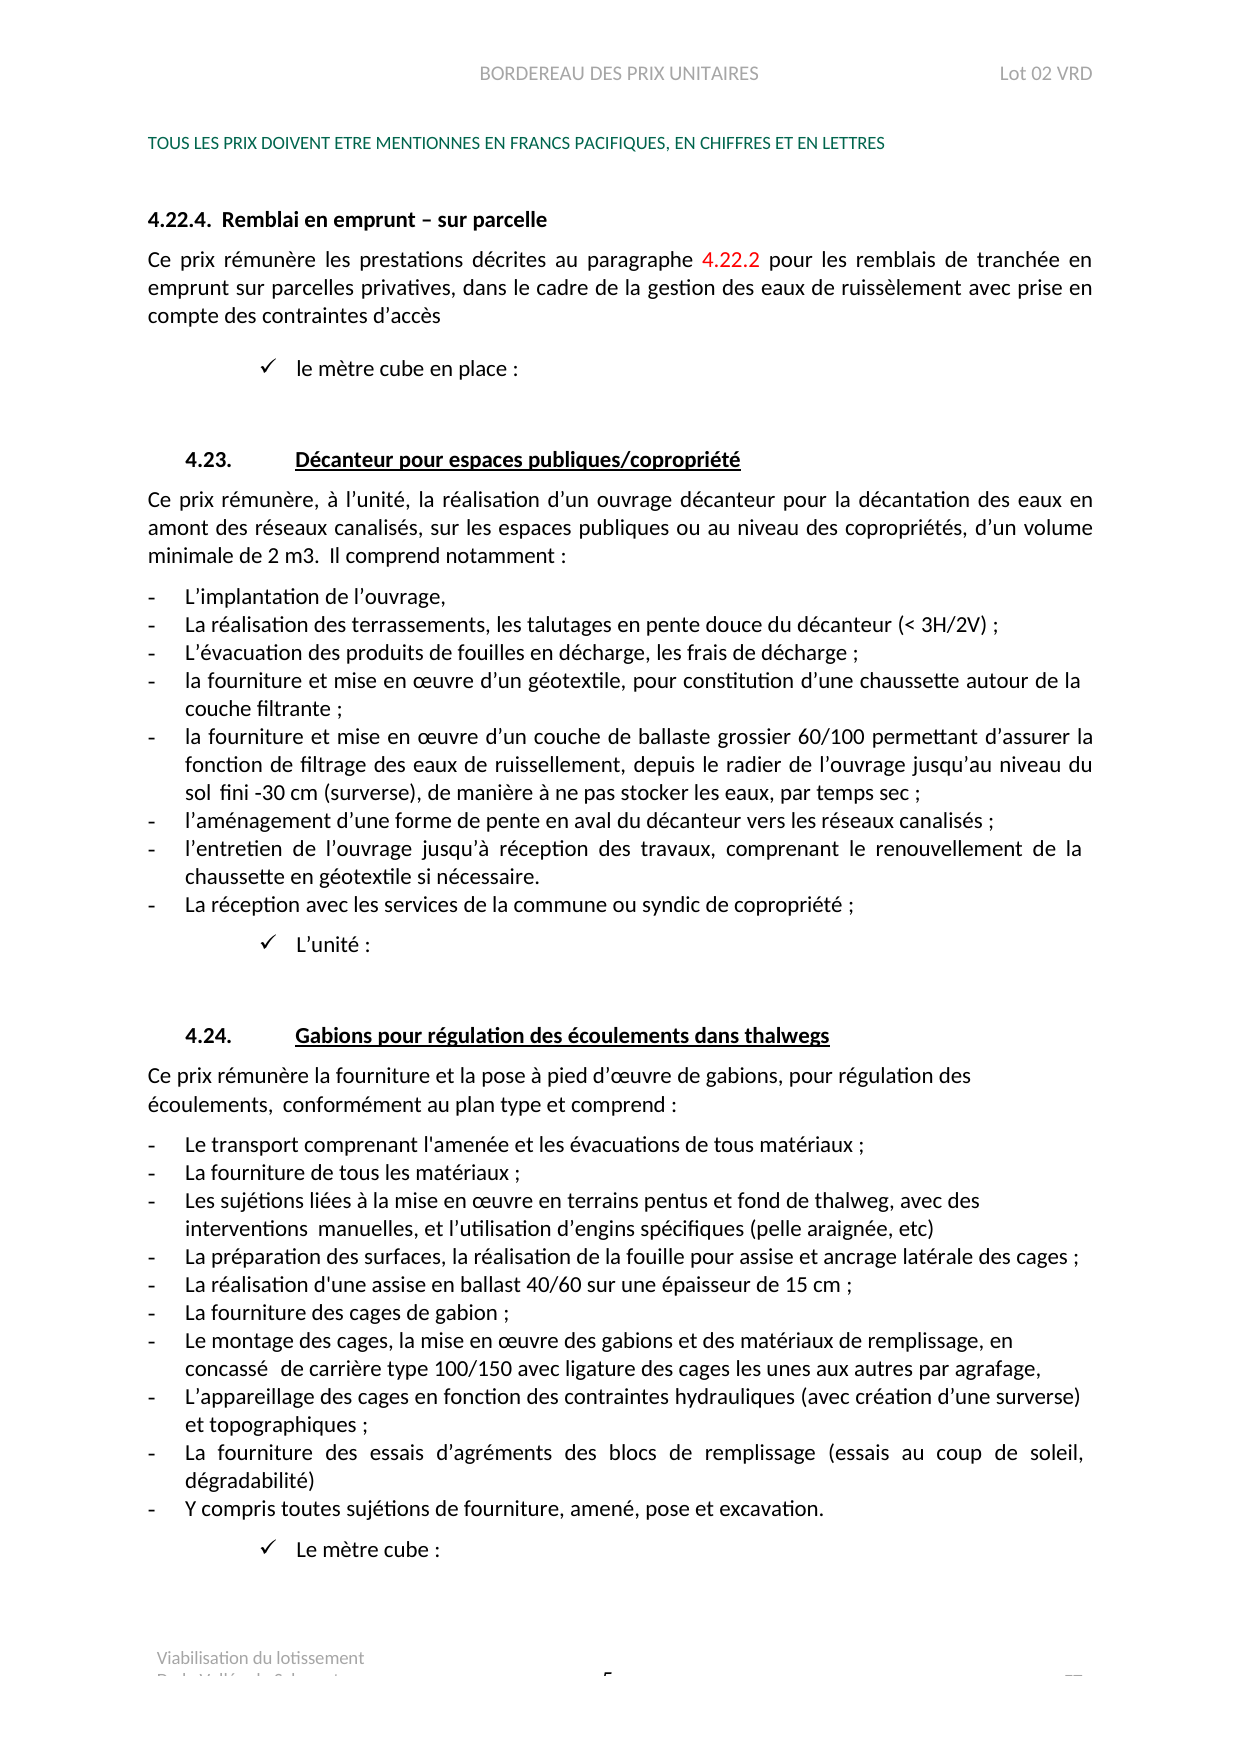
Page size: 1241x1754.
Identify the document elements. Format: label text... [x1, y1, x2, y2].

list La fourniture de tous les matériaux ; [148, 1158, 1105, 1186]
text TOUS LES PRIX DOIVENT ETRE MENTIONNES EN FRANCS PACIFIQUES, EN CHIFFRES ET EN LETTRES [148, 132, 1105, 154]
list La fourniture des cages de gabion ; [148, 1298, 1105, 1326]
list Le transport comprenant l'amenée et les évacuations de tous matériaux ; [148, 1130, 1105, 1158]
list Y compris toutes sujétions de fourniture, amené, pose et excavation. [148, 1494, 1105, 1522]
list Les sujétions liées à la mise en œuvre en terrains pentus et fond de thalweg, avec des interventions manuelles, et l’utilisation d’engins spécifiques (pelle araignée, etc) [148, 1186, 1093, 1242]
list l’entretien de l’ouvrage jusqu’à réception des travaux, comprenant le renouvellement de la chaussette en géotextile si nécessaire. [148, 834, 1093, 890]
text Ce prix rémunère la fourniture et la pose à pied d’œuvre de gabions, pour régulation des écoulements, conformément au plan type et comprend : [148, 1062, 1093, 1118]
subtitle Décanteur pour espaces publiques/copropriété [185, 445, 1105, 473]
list La préparation des surfaces, la réalisation de la fouille pour assise et ancrage latérale des cages ; [148, 1242, 1105, 1270]
list la fourniture et mise en œuvre d’un géotextile, pour constitution d’une chaussette autour de la couche filtrante ; [148, 666, 1093, 722]
text Ce prix rémunère, à l’unité, la réalisation d’un ouvrage décanteur pour la décantation des eaux en amont des réseaux canalisés, sur les espaces publiques ou au niveau des copropriétés, d’un volume minimale de 2 m3. Il comprend notamment : [148, 486, 1093, 569]
subtitle Remblai en emprunt – sur parcelle [148, 205, 1105, 233]
list Le mètre cube : [259, 1535, 1105, 1563]
list La réception avec les services de la commune ou syndic de copropriété ; [148, 890, 1105, 918]
list l’aménagement d’une forme de pente en aval du décanteur vers les réseaux canalisés ; [148, 806, 1105, 834]
list La réalisation des terrassements, les talutages en pente douce du décanteur (< 3H/2V) ; [148, 610, 1105, 638]
text Ce prix rémunère les prestations décrites au paragraphe 4.22.2 pour les remblais de tranchée en emprunt sur parcelles privatives, dans le cadre de la gestion des eaux de ruissèlement avec prise en compte des contraintes d’accès [148, 245, 1093, 329]
list L’unité : [259, 931, 1105, 958]
list L’implantation de l’ouvrage, [148, 582, 1105, 610]
subtitle Gabions pour régulation des écoulements dans thalwegs [185, 1021, 1105, 1049]
list la fourniture et mise en œuvre d’un couche de ballaste grossier 60/100 permettant d’assurer la fonction de filtrage des eaux de ruissellement, depuis le radier de l’ouvrage jusqu’au niveau du sol fini ‐30 cm (surverse), de manière à ne pas stocker les eaux, par temps sec ; [148, 722, 1093, 806]
list Le montage des cages, la mise en œuvre des gabions et des matériaux de remplissage, en concassé de carrière type 100/150 avec ligature des cages les unes aux autres par agrafage, [148, 1326, 1093, 1382]
list La fourniture des essais d’agréments des blocs de remplissage (essais au coup de soleil, dégradabilité) [148, 1438, 1093, 1494]
list L’évacuation des produits de fouilles en décharge, les frais de décharge ; [148, 638, 1105, 666]
list L’appareillage des cages en fonction des contraintes hydrauliques (avec création d’une surverse) et topographiques ; [148, 1382, 1093, 1438]
list le mètre cube en place : [259, 354, 1105, 382]
list La réalisation d'une assise en ballast 40/60 sur une épaisseur de 15 cm ; [148, 1270, 1105, 1298]
